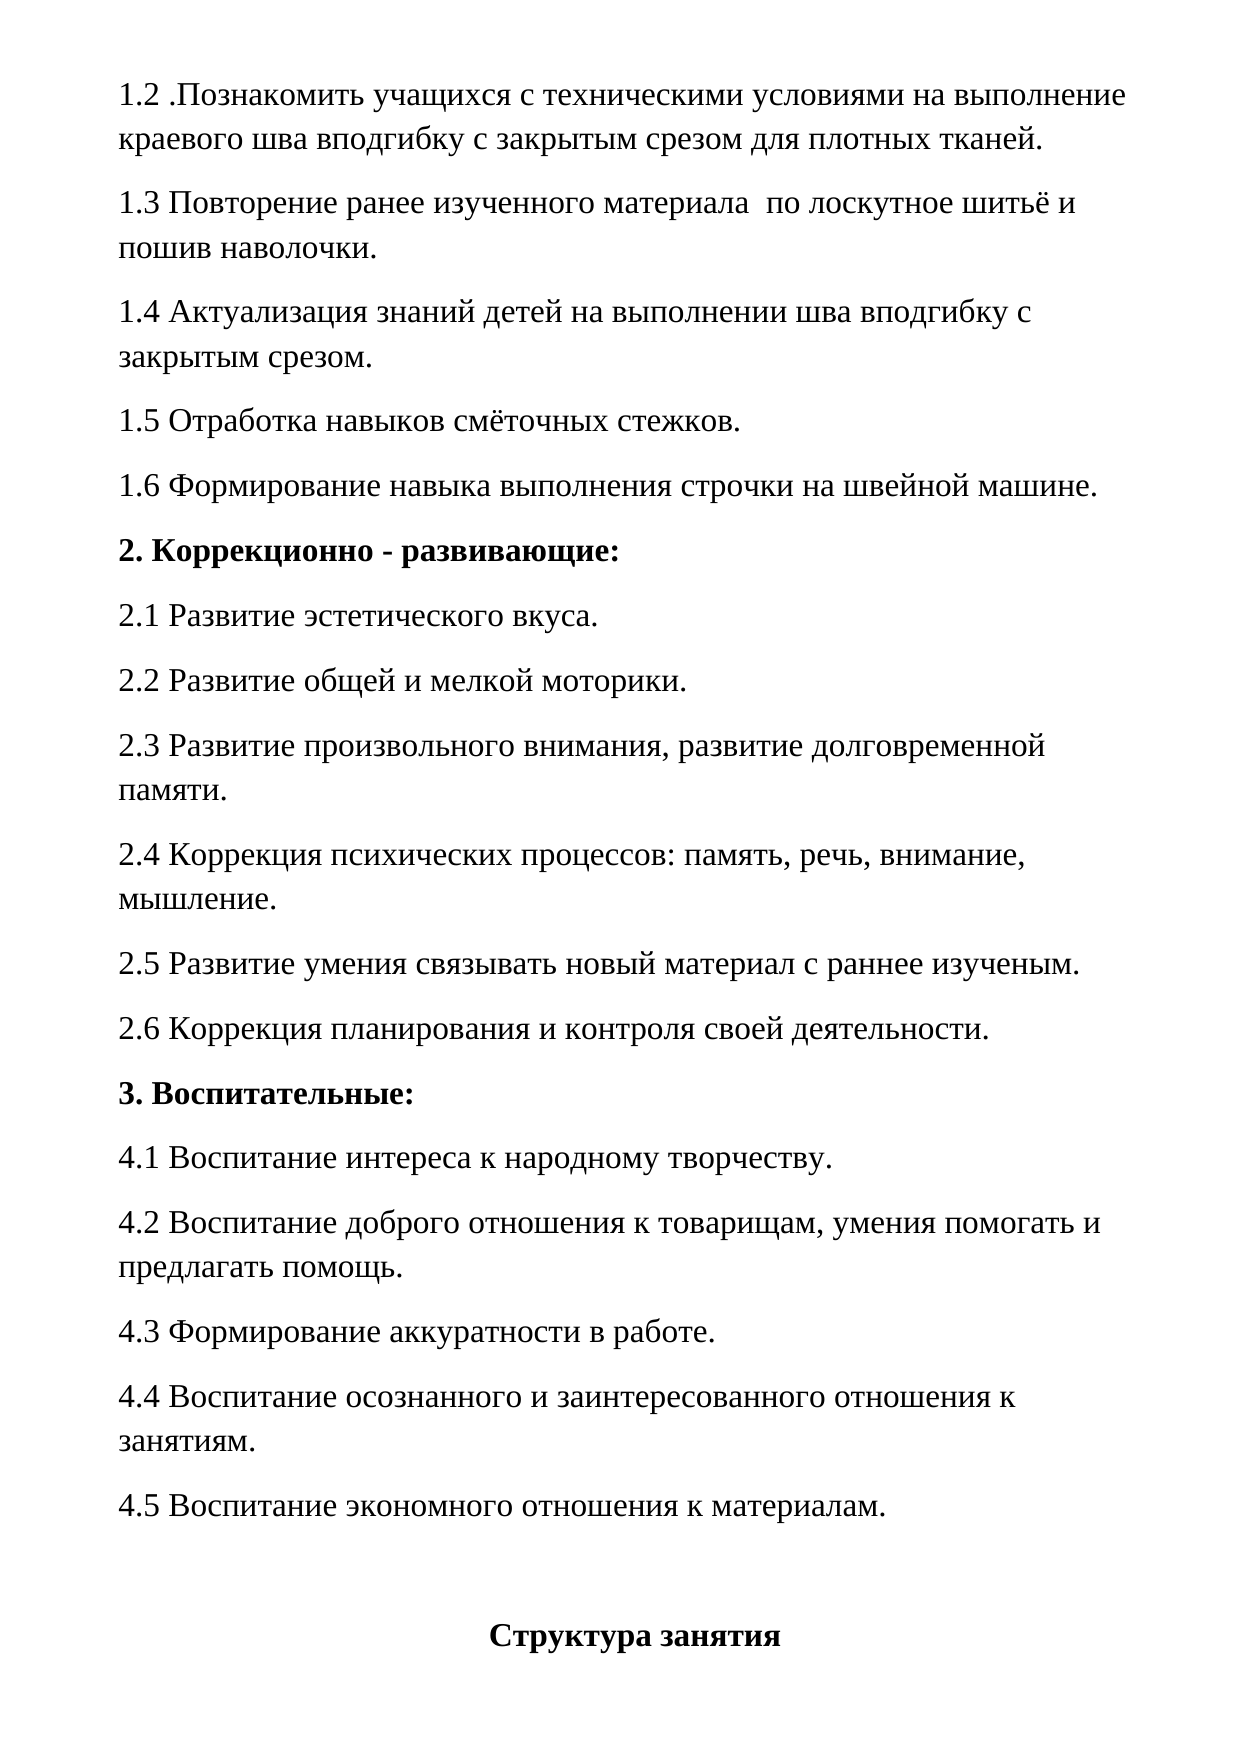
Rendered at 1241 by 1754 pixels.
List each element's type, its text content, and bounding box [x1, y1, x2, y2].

text 1.2 .Познакомить учащихся с техническими условиями на выполнение краевого шва вподгибку с закрытым срезом для плотных тканей. [118, 74, 1152, 156]
text 4.1 Воспитание интереса к народному творчеству. [118, 1138, 1152, 1176]
text 1.6 Формирование навыка выполнения строчки на швейной машине. [118, 466, 1152, 504]
text 2.3 Развитие произвольного внимания, развитие долговременной памяти. [118, 725, 1152, 808]
text 1.3 Повторение ранее изученного материала по лоскутное шитьё и пошив наволочки. [118, 183, 1152, 265]
text 4.5 Воспитание экономного отношения к материалам. [118, 1486, 1152, 1524]
text 4.3 Формирование аккуратности в работе. [118, 1312, 1152, 1350]
text 1.4 Актуализация знаний детей на выполнении шва вподгибку с закрытым срезом. [118, 292, 1152, 374]
text 2. Коррекционно - развивающие: [118, 531, 1152, 569]
text 1.5 Отработка навыков смёточных стежков. [118, 401, 1152, 439]
text 2.5 Развитие умения связывать новый материал с раннее изученым. [118, 943, 1152, 981]
text 4.4 Воспитание осознанного и заинтересованного отношения к занятиям. [118, 1377, 1152, 1459]
text 2.4 Коррекция психических процессов: память, речь, внимание, мышление. [118, 834, 1152, 917]
text 2.2 Развитие общей и мелкой моторики. [118, 660, 1152, 699]
text 4.2 Воспитание доброго отношения к товарищам, умения помогать и предлагать помощь. [118, 1203, 1152, 1285]
text 2.6 Коррекция планирования и контроля своей деятельности. [118, 1008, 1152, 1046]
text Структура занятия [118, 1615, 1152, 1654]
text 2.1 Развитие эстетического вкуса. [118, 595, 1152, 634]
text 3. Воспитательные: [118, 1073, 1152, 1111]
